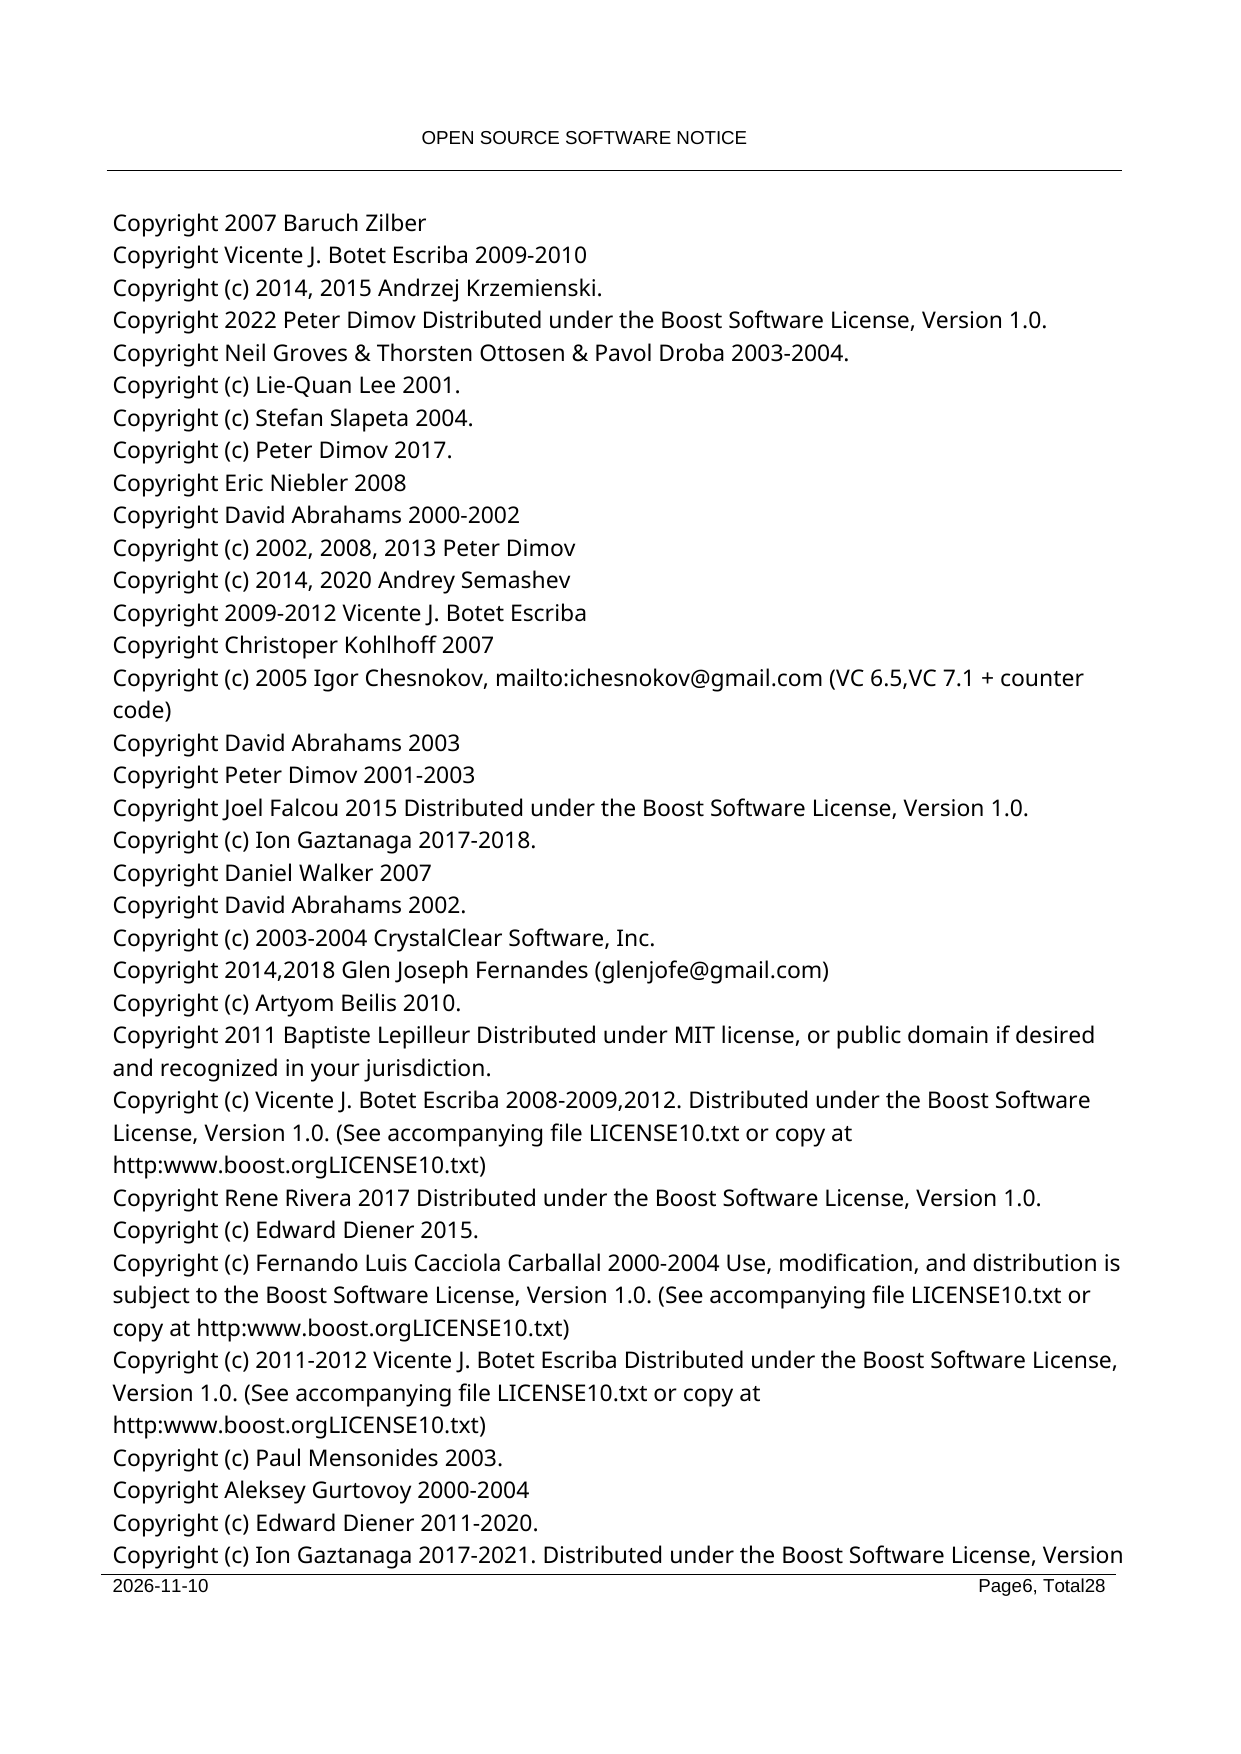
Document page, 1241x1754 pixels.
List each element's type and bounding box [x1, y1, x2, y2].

text [112, 206, 1128, 1571]
